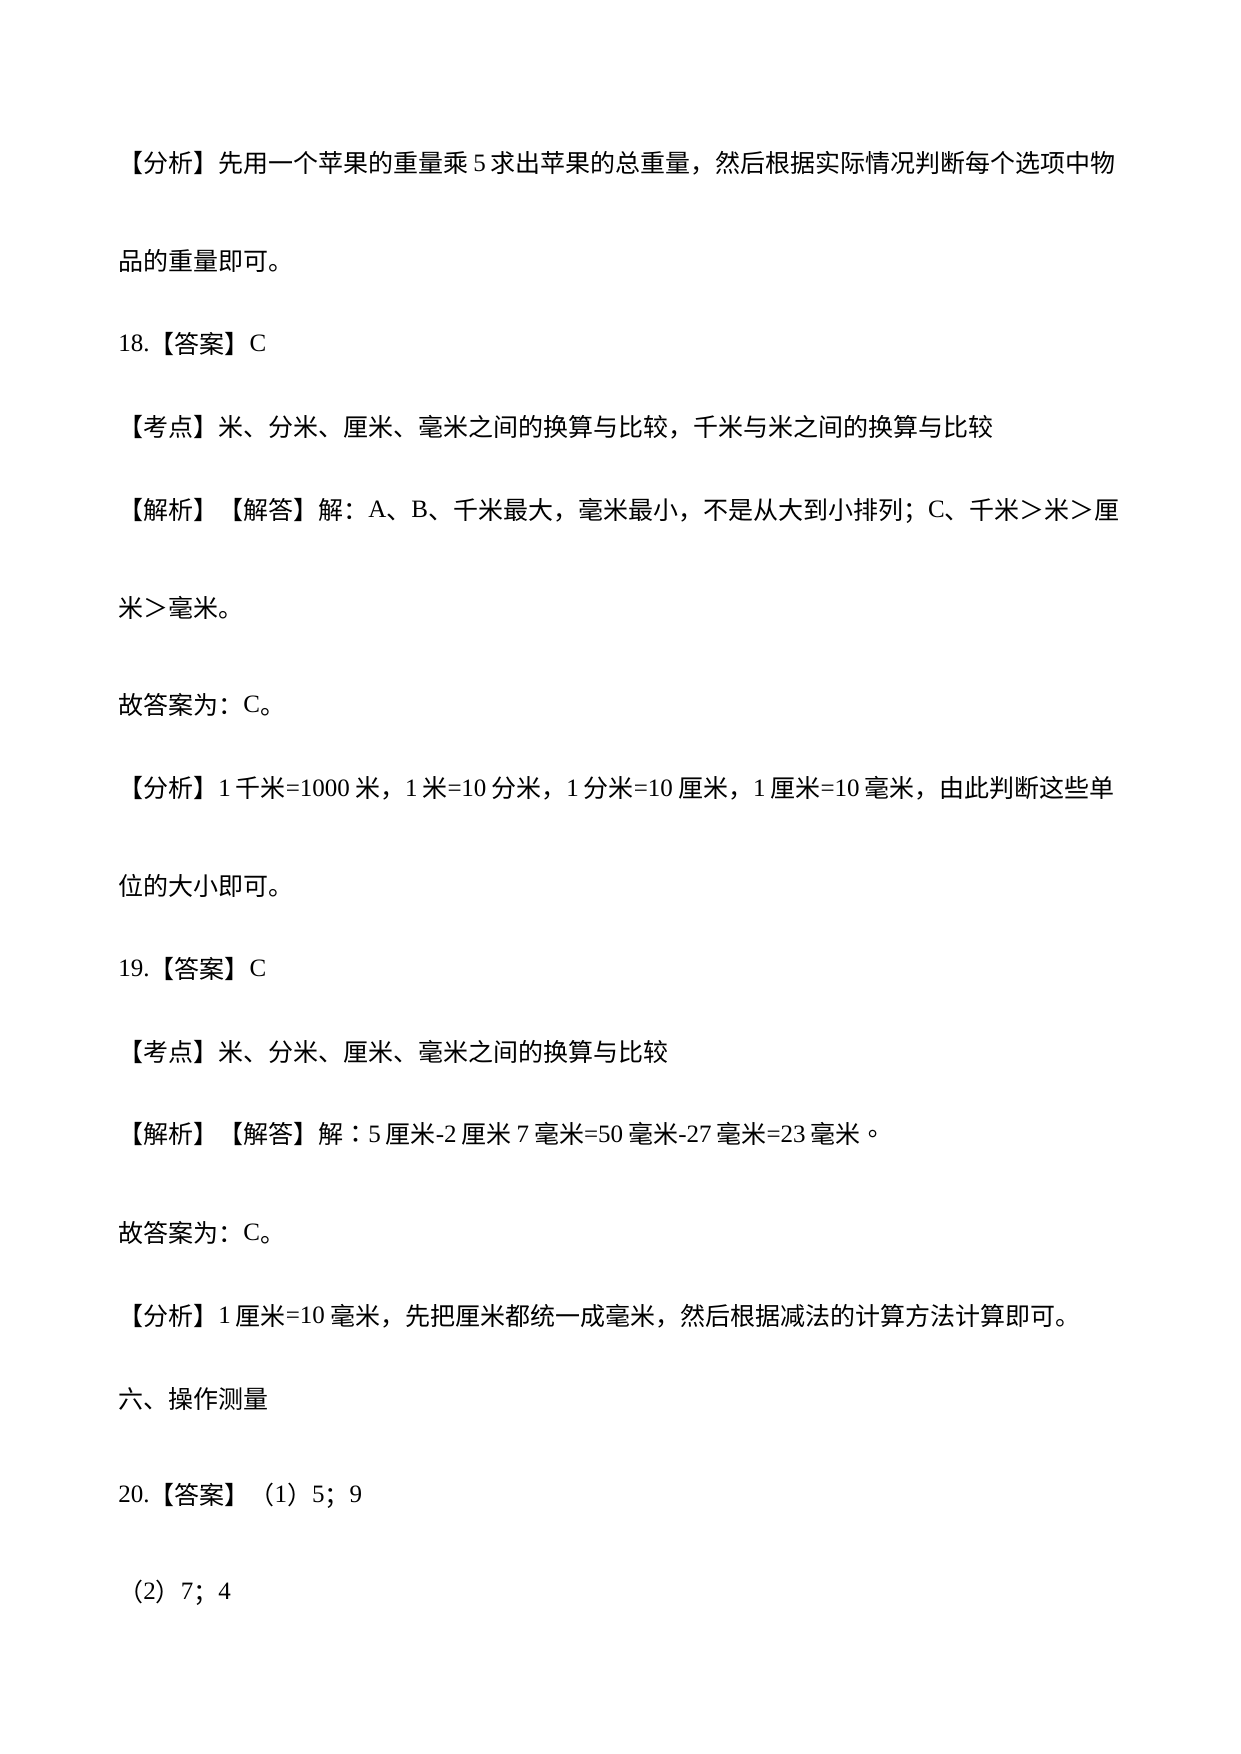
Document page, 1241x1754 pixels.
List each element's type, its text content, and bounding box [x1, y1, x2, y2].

text 【分析】1厘米=10毫米，先把厘米都统一成毫米，然后根据减法的计算方法计算即可。 [118, 1282, 1122, 1347]
text 19.【答案】C [118, 935, 1122, 1000]
text 【分析】先用一个苹果的重量乘5求出苹果的总重量，然后根据实际情况判断每个选项中物品的重量即可。 [118, 129, 1122, 292]
text 【考点】米、分米、厘米、毫米之间的换算与比较 [118, 1018, 1122, 1083]
text 【分析】1千米=1000米，1米=10分米，1分米=10厘米，1厘米=10毫米，由此判断这些单位的大小即可。 [118, 754, 1122, 917]
text 20.【答案】（1）5；9 （2）7；4 [118, 1461, 1122, 1623]
text 【考点】米、分米、厘米、毫米之间的换算与比较，千米与米之间的换算与比较 [118, 393, 1122, 458]
text 18.【答案】C [118, 310, 1122, 375]
text 六、操作测量 [118, 1365, 1122, 1430]
text 【解析】【解答】解：5厘米-2厘米7毫米=50毫米-27毫米=23毫米。 故答案为：C。 [118, 1101, 1122, 1264]
text 【解析】【解答】解：A、B、千米最大，毫米最小，不是从大到小排列；C、千米＞米＞厘米＞毫米。 故答案为：C。 [118, 476, 1122, 736]
